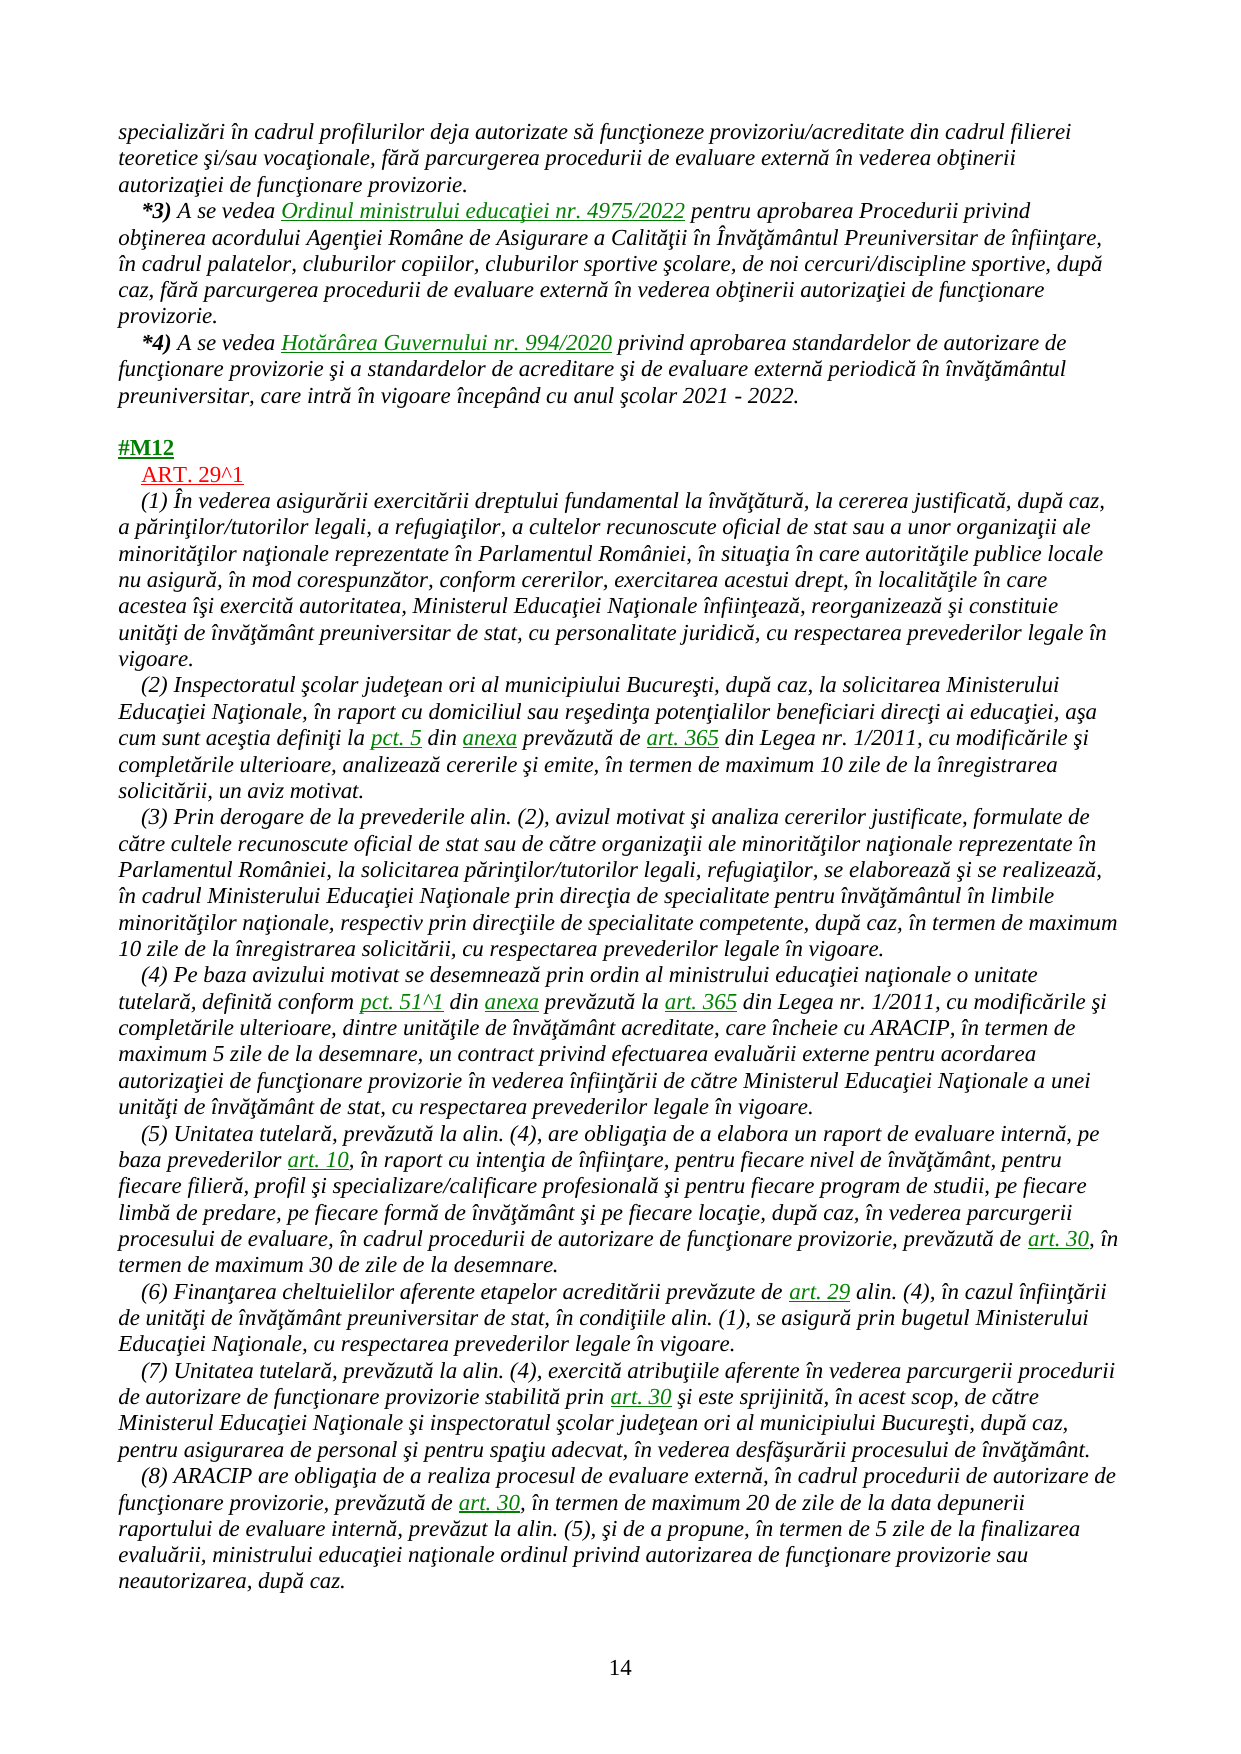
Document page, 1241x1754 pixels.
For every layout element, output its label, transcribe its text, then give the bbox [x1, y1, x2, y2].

text (7) Unitatea tutelară, prevăzută la alin. (4), exercită atribuţiile aferente în vederea parcurgerii procedurii de autorizare de funcţionare provizorie stabilită prin art. 30 şi este sprijinită, în acest scop, de către Ministerul Educaţiei Naţionale şi inspectoratul şcolar judeţean ori al municipiului Bucureşti, după caz, pentru asigurarea de personal şi pentru spaţiu adecvat, în vederea desfăşurării procesului de învăţământ. [118, 1357, 1122, 1462]
text *3) A se vedea Ordinul ministrului educaţiei nr. 4975/2022 pentru aprobarea Procedurii privind obţinerea acordului Agenţiei Române de Asigurare a Calităţii în Învăţământul Preuniversitar de înfiinţare, în cadrul palatelor, cluburilor copiilor, cluburilor sportive şcolare, de noi cercuri/discipline sportive, după caz, fără parcurgerea procedurii de evaluare externă în vederea obţinerii autorizaţiei de funcţionare provizorie. [118, 197, 1122, 329]
text (3) Prin derogare de la prevederile alin. (2), avizul motivat şi analiza cererilor justificate, formulate de către cultele recunoscute oficial de stat sau de către organizaţii ale minorităţilor naţionale reprezentate în Parlamentul României, la solicitarea părinţilor/tutorilor legali, refugiaţilor, se elaborează şi se realizează, în cadrul Ministerului Educaţiei Naţionale prin direcţia de specialitate pentru învăţământul în limbile minorităţilor naţionale, respectiv prin direcţiile de specialitate competente, după caz, în termen de maximum 10 zile de la înregistrarea solicitării, cu respectarea prevederilor legale în vigoare. [118, 803, 1122, 961]
text ART. 29^1 [118, 461, 1122, 487]
text #M12 [118, 434, 1122, 461]
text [118, 118, 1122, 197]
text (5) Unitatea tutelară, prevăzută la alin. (4), are obligaţia de a elabora un raport de evaluare internă, pe baza prevederilor art. 10, în raport cu intenţia de înfiinţare, pentru fiecare nivel de învăţământ, pentru fiecare filieră, profil şi specializare/calificare profesională şi pentru fiecare program de studii, pe fiecare limbă de predare, pe fiecare formă de învăţământ şi pe fiecare locaţie, după caz, în vederea parcurgerii procesului de evaluare, în cadrul procedurii de autorizare de funcţionare provizorie, prevăzută de art. 30, în termen de maximum 30 de zile de la desemnare. [118, 1119, 1122, 1278]
text (1) În vederea asigurării exercitării dreptului fundamental la învăţătură, la cererea justificată, după caz, a părinţilor/tutorilor legali, a refugiaţilor, a cultelor recunoscute oficial de stat sau a unor organizaţii ale minorităţilor naţionale reprezentate în Parlamentul României, în situaţia în care autorităţile publice locale nu asigură, în mod corespunzător, conform cererilor, exercitarea acestui drept, în localităţile în care acestea îşi exercită autoritatea, Ministerul Educaţiei Naţionale înfiinţează, reorganizează şi constituie unităţi de învăţământ preuniversitar de stat, cu personalitate juridică, cu respectarea prevederilor legale în vigoare. [118, 487, 1122, 672]
text (4) Pe baza avizului motivat se desemnează prin ordin al ministrului educaţiei naţionale o unitate tutelară, definită conform pct. 51^1 din anexa prevăzută la art. 365 din Legea nr. 1/2011, cu modificările şi completările ulterioare, dintre unităţile de învăţământ acreditate, care încheie cu ARACIP, în termen de maximum 5 zile de la desemnare, un contract privind efectuarea evaluării externe pentru acordarea autorizaţiei de funcţionare provizorie în vederea înfiinţării de către Ministerul Educaţiei Naţionale a unei unităţi de învăţământ de stat, cu respectarea prevederilor legale în vigoare. [118, 961, 1122, 1119]
text (6) Finanţarea cheltuielilor aferente etapelor acreditării prevăzute de art. 29 alin. (4), în cazul înfiinţării de unităţi de învăţământ preuniversitar de stat, în condiţiile alin. (1), se asigură prin bugetul Ministerului Educaţiei Naţionale, cu respectarea prevederilor legale în vigoare. [118, 1278, 1122, 1357]
text *4) A se vedea Hotărârea Guvernului nr. 994/2020 privind aprobarea standardelor de autorizare de funcţionare provizorie şi a standardelor de acreditare şi de evaluare externă periodică în învăţământul preuniversitar, care intră în vigoare începând cu anul şcolar 2021 - 2022. [118, 329, 1122, 408]
text (8) ARACIP are obligaţia de a realiza procesul de evaluare externă, în cadrul procedurii de autorizare de funcţionare provizorie, prevăzută de art. 30, în termen de maximum 20 de zile de la data depunerii raportului de evaluare internă, prevăzut la alin. (5), şi de a propune, în termen de 5 zile de la finalizarea evaluării, ministrului educaţiei naţionale ordinul privind autorizarea de funcţionare provizorie sau neautorizarea, după caz. [118, 1462, 1122, 1594]
text (2) Inspectoratul şcolar judeţean ori al municipiului Bucureşti, după caz, la solicitarea Ministerului Educaţiei Naţionale, în raport cu domiciliul sau reşedinţa potenţialilor beneficiari direcţi ai educaţiei, aşa cum sunt aceştia definiţi la pct. 5 din anexa prevăzută de art. 365 din Legea nr. 1/2011, cu modificările şi completările ulterioare, analizează cererile şi emite, în termen de maximum 10 zile de la înregistrarea solicitării, un aviz motivat. [118, 672, 1122, 803]
